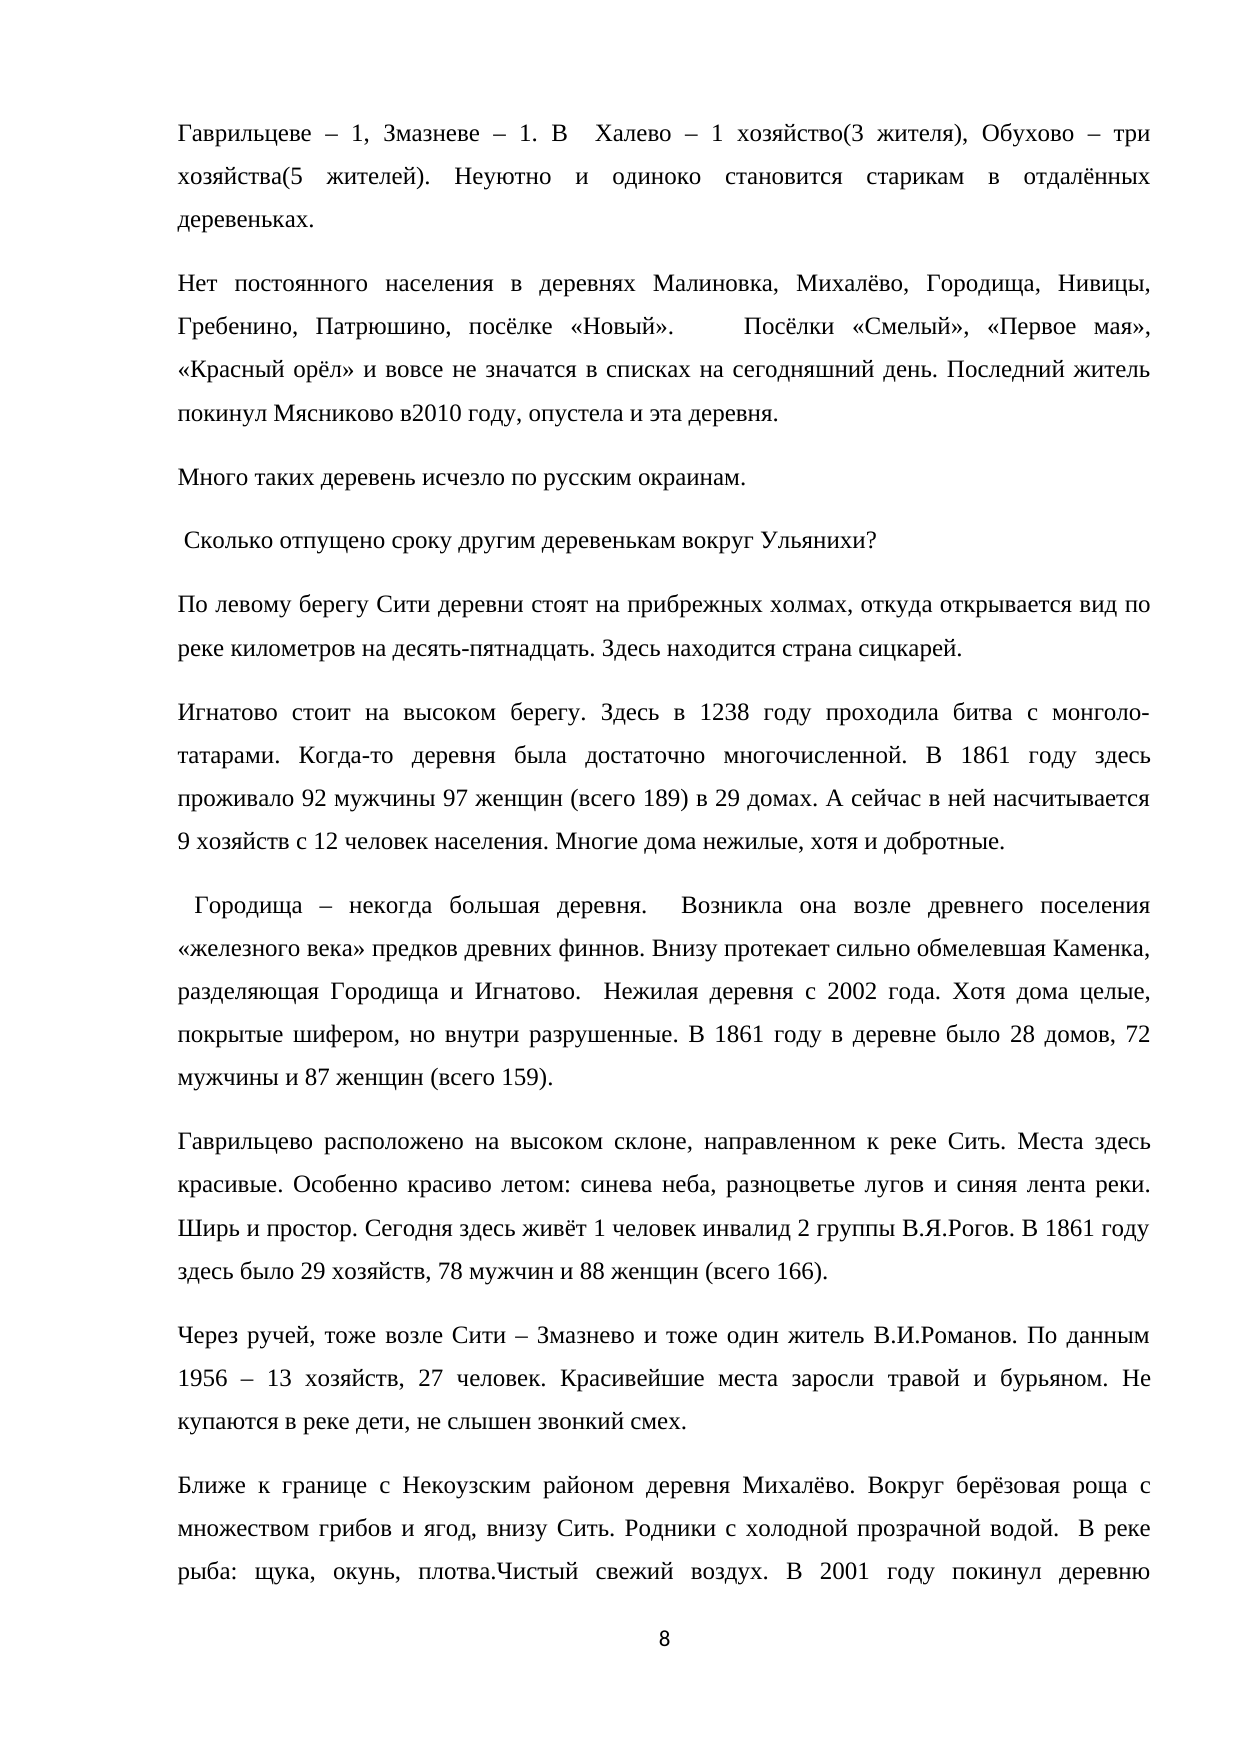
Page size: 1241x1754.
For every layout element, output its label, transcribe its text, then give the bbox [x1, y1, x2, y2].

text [177, 118, 1152, 233]
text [177, 1470, 1152, 1585]
text Нет постоянного населения в деревнях Малиновка, Михалёво, Городища, Нивицы, Гребенино, Патрюшино, посёлке «Новый». Посёлки «Смелый», «Первое мая», «Красный орёл» и вовсе не значатся в списках на сегодняшний день. Последний житель покинул Мясниково в2010 году, опустела и эта деревня. [177, 268, 1152, 426]
text Городища – некогда большая деревня. Возникла она возле древнего поселения «железного века» предков древних финнов. Внизу протекает сильно обмелевшая Каменка, разделяющая Городища и Игнатово. Нежилая деревня с 2002 года. Хотя дома целые, покрытые шифером, но внутри разрушенные. В 1861 году в деревне было 28 домов, 72 мужчины и 87 женщин (всего 159). [177, 890, 1152, 1091]
text Через ручей, тоже возле Сити – Змазнево и тоже один житель В.И.Романов. По данным 1956 – 13 хозяйств, 27 человек. Красивейшие места заросли травой и бурьяном. Не купаются в реке дети, не слышен звонкий смех. [177, 1320, 1152, 1435]
text Много таких деревень исчезло по русским окраинам. [177, 462, 1152, 490]
text Гаврильцево расположено на высоком склоне, направленном к реке Сить. Места здесь красивые. Особенно красиво летом: синева неба, разноцветье лугов и синяя лента реки. Ширь и простор. Сегодня здесь живёт 1 человек инвалид 2 группы В.Я.Рогов. В 1861 году здесь было 29 хозяйств, 78 мужчин и 88 женщин (всего 166). [177, 1126, 1152, 1284]
text Игнатово стоит на высоком берегу. Здесь в 1238 году проходила битва с монголо-татарами. Когда-то деревня была достаточно многочисленной. В 1861 году здесь проживало 92 мужчины 97 женщин (всего 189) в 29 домах. А сейчас в ней насчитывается 9 хозяйств с 12 человек населения. Многие дома нежилые, хотя и добротные. [177, 697, 1152, 855]
text Сколько отпущено сроку другим деревенькам вокруг Ульянихи? [177, 526, 1152, 554]
text По левому берегу Сити деревни стоят на прибрежных холмах, откуда открывается вид по реке километров на десять-пятнадцать. Здесь находится страна сицкарей. [177, 589, 1152, 661]
